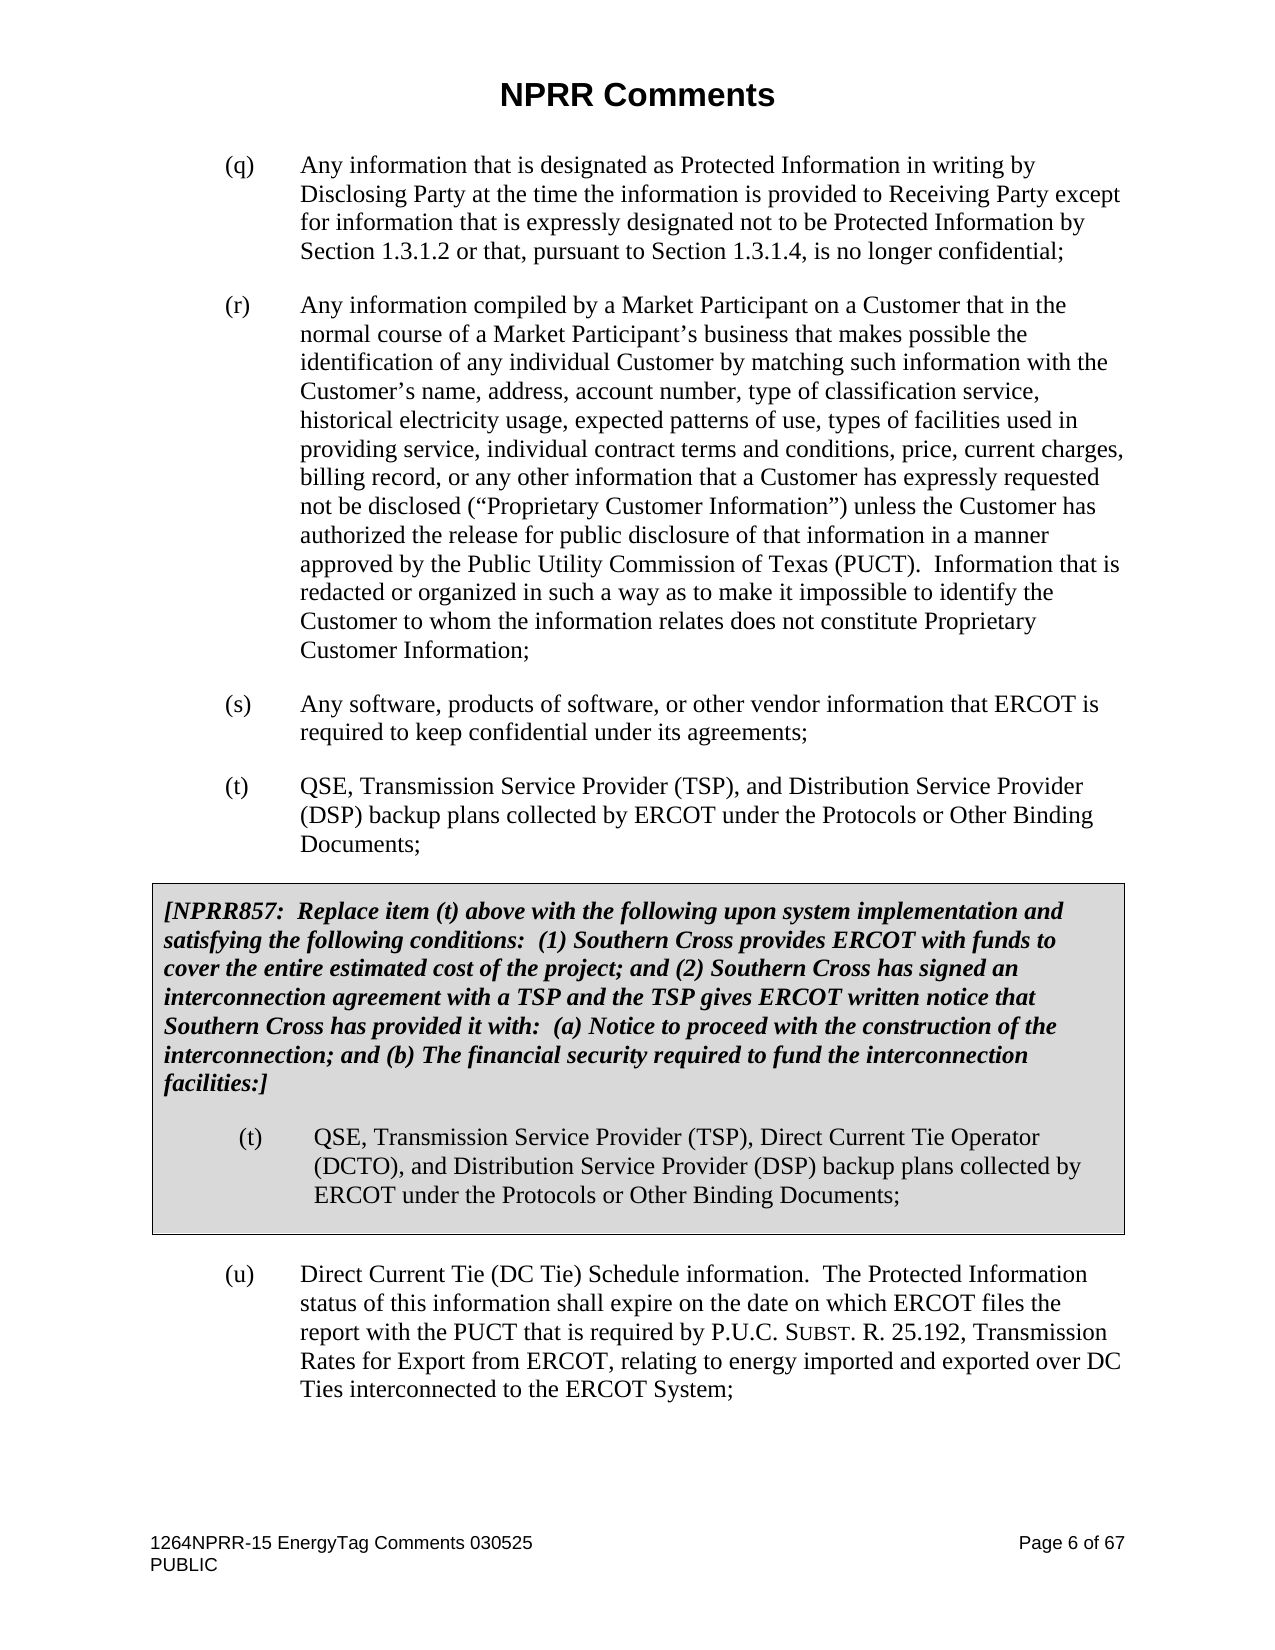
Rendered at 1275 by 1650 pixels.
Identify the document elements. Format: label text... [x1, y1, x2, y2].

list (t) QSE, Transmission Service Provider (TSP), and Distribution Service Provider (DSP) backup plans collected by ERCOT under the Protocols or Other Binding Documents; [225, 771, 1125, 857]
table_header [NPRR857: Replace item (t) above with the following upon system implementation and satisfying the following conditions: (1) Southern Cross provides ERCOT with funds to cover the entire estimated cost of the project; and (2) Southern Cross has signed an interconnection agreement with a TSP and the TSP gives ERCOT written notice that Southern Cross has provided it with: (a) Notice to proceed with the construction of the interconnection; and (b) The financial security required to fund the interconnection facilities:] (t) QSE, Transmission Service Provider (TSP), Direct Current Tie Operator (DCTO), and Distribution Service Provider (DSP) backup plans collected by ERCOT under the Protocols or Other Binding Documents; [153, 884, 1124, 1233]
list (q) Any information that is designated as Protected Information in writing by Disclosing Party at the time the information is provided to Receiving Party except for information that is expressly designated not to be Protected Information by Section 1.3.1.2 or that, pursuant to Section 1.3.1.4, is no longer confidential; [225, 150, 1125, 265]
list (r) Any information compiled by a Market Participant on a Customer that in the normal course of a Market Participant’s business that makes possible the identification of any individual Customer by matching such information with the Customer’s name, address, account number, type of classification service, historical electricity usage, expected patterns of use, types of facilities used in providing service, individual contract terms and conditions, price, current charges, billing record, or any other information that a Customer has expressly requested not be disclosed (“Proprietary Customer Information”) unless the Customer has authorized the release for public disclosure of that information in a manner approved by the Public Utility Commission of Texas (PUCT). Information that is redacted or organized in such a way as to make it impossible to identify the Customer to whom the information relates does not constitute Proprietary Customer Information; [225, 290, 1125, 664]
list (s) Any software, products of software, or other vendor information that ERCOT is required to keep confidential under its agreements; [225, 689, 1125, 746]
list (u) Direct Current Tie (DC Tie) Schedule information. The Protected Information status of this information shall expire on the date on which ERCOT files the report with the PUCT that is required by P.U.C. Subst. R. 25.192, Transmission Rates for Export from ERCOT, relating to energy imported and exported over DC Ties interconnected to the ERCOT System; [225, 1259, 1125, 1403]
